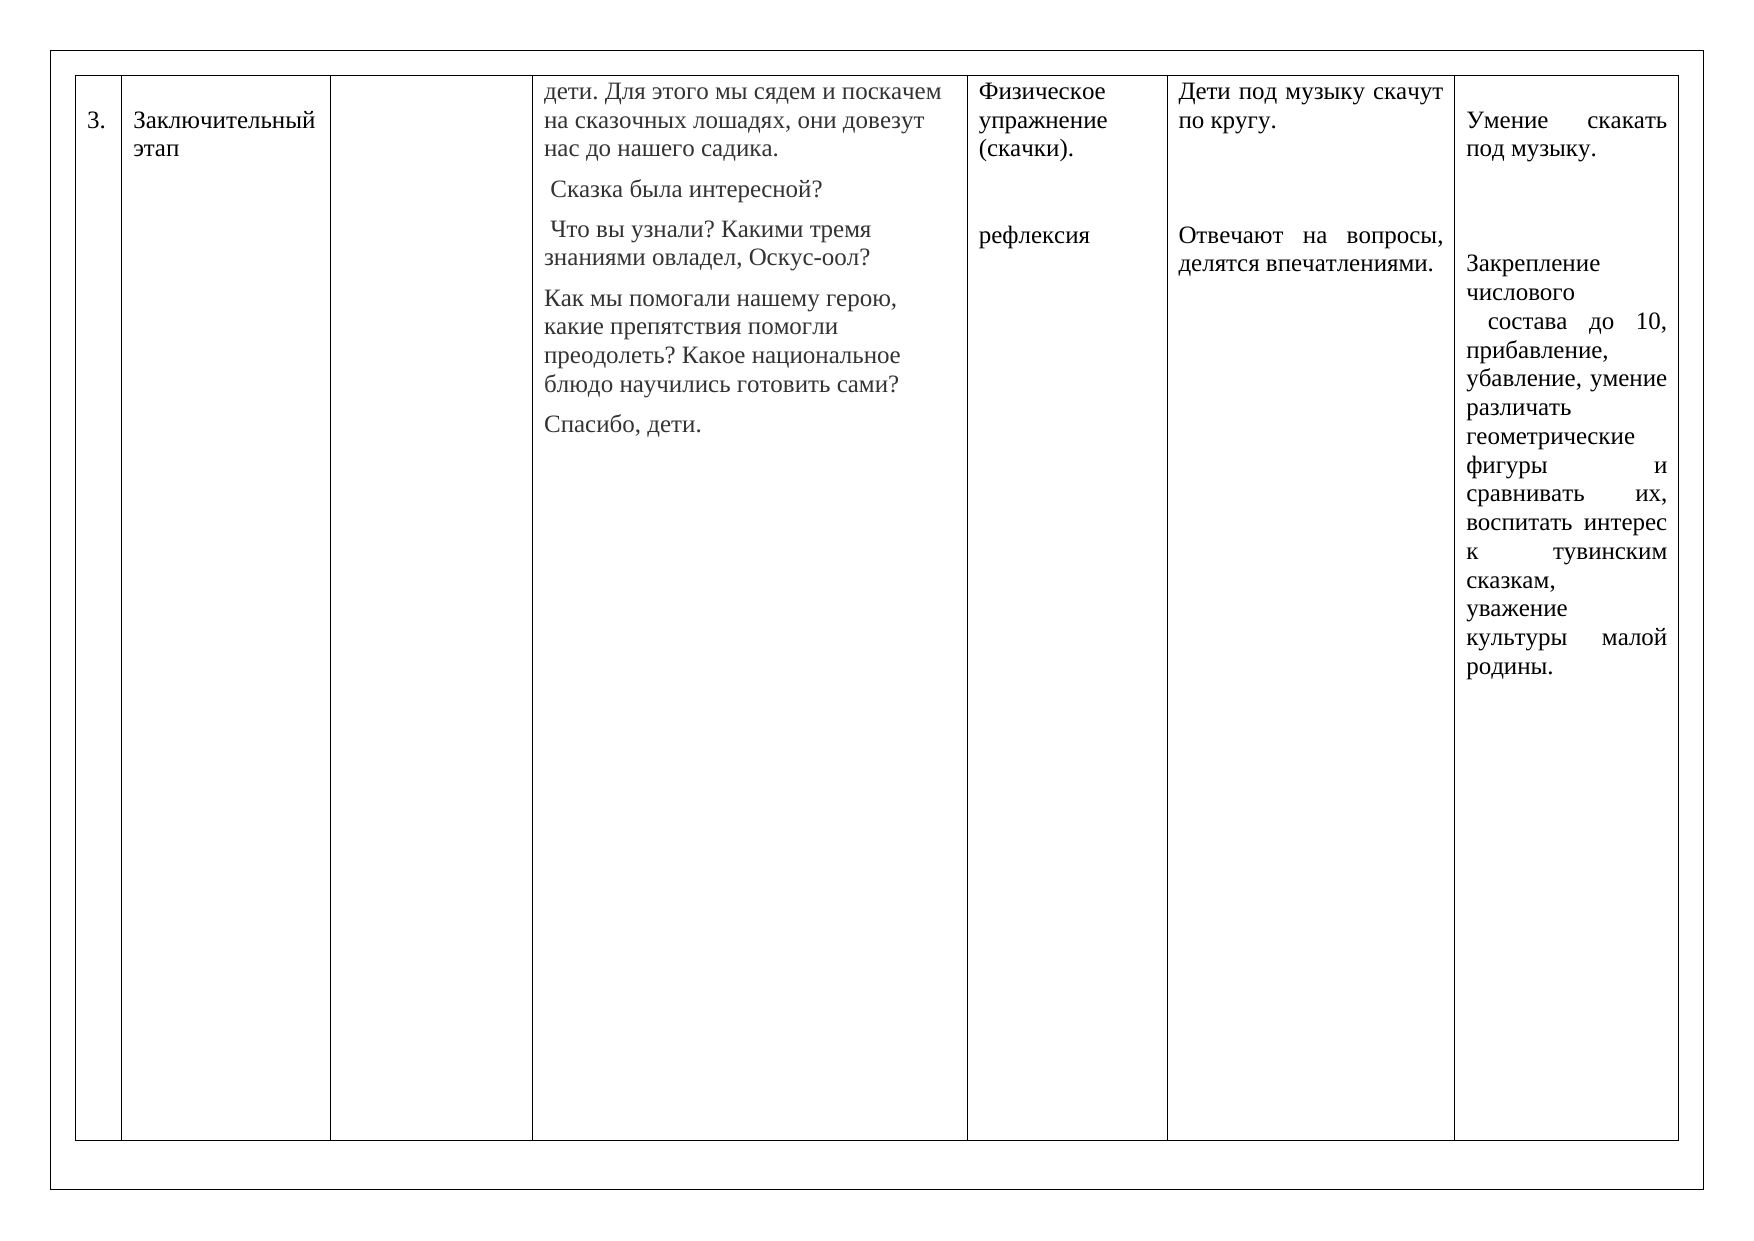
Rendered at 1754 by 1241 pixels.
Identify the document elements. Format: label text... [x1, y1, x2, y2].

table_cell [533, 76, 967, 1140]
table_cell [331, 76, 532, 1140]
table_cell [1168, 76, 1454, 1140]
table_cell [1455, 76, 1678, 1140]
table_cell 2. 3. [76, 76, 121, 1140]
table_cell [968, 76, 1167, 1140]
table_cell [122, 76, 330, 1140]
